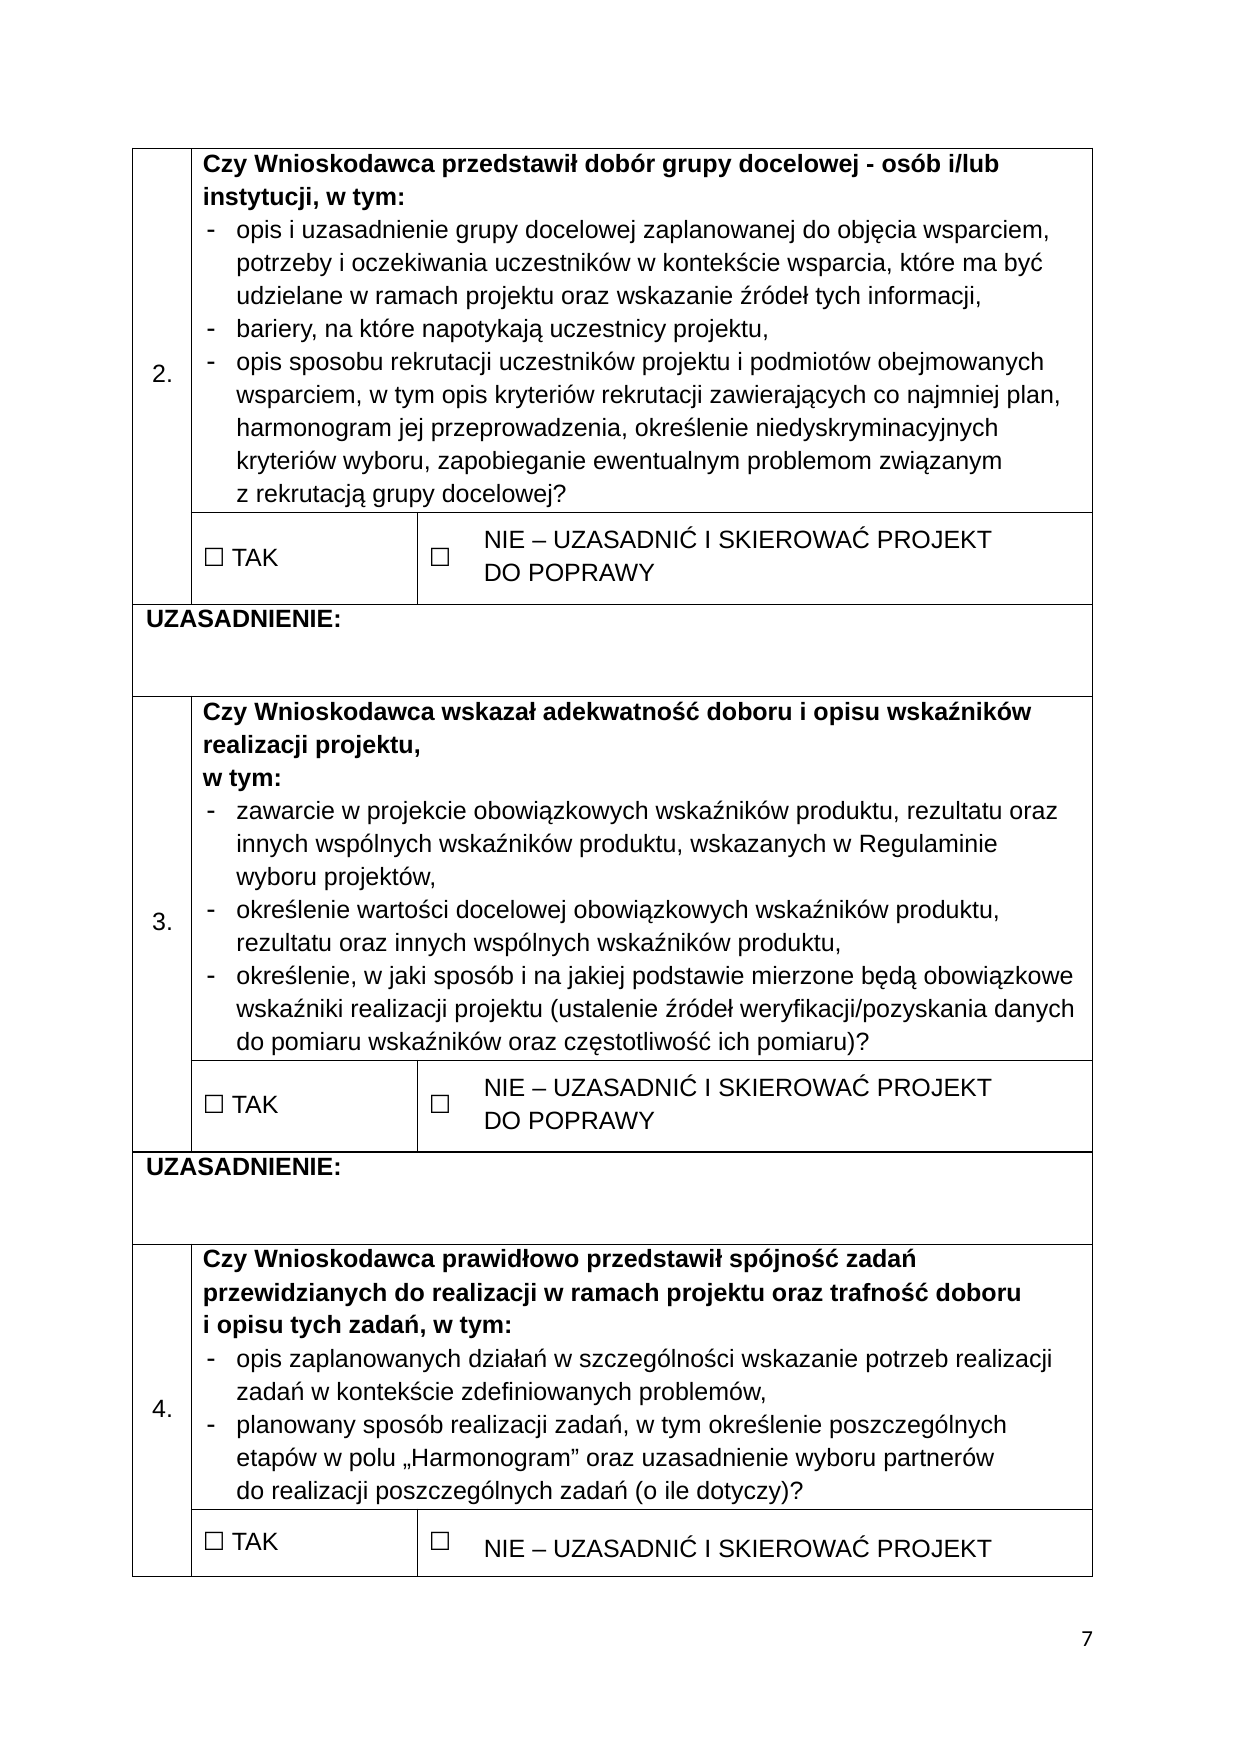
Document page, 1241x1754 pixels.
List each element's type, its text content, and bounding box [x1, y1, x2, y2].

table_cell Czy Wnioskodawca przedstawił dobór grupy docelowej - osób i/lub instytucji, w tym: opis i uzasadnienie grupy docelowej zaplanowanej do objęcia wsparciem, potrzeby i oczekiwania uczestników w kontekście wsparcia, które ma być udzielane w ramach projektu oraz wskazanie źródeł tych informacji, bariery, na które napotykają uczestnicy projektu, opis sposobu rekrutacji uczestników projektu i podmiotów obejmowanych wsparciem, w tym opis kryteriów rekrutacji zawierających co najmniej plan, harmonogram jej przeprowadzenia, określenie niedyskryminacyjnych kryteriów wyboru, zapobieganie ewentualnym problemom związanym z rekrutacją grupy docelowej? [192, 149, 1092, 512]
table_cell Czy Wnioskodawca wskazał adekwatność doboru i opisu wskaźników realizacji projektu, w tym: zawarcie w projekcie obowiązkowych wskaźników produktu, rezultatu oraz innych wspólnych wskaźników produktu, wskazanych w Regulaminie wyboru projektów, określenie wartości docelowej obowiązkowych wskaźników produktu, rezultatu oraz innych wspólnych wskaźników produktu, określenie, w jaki sposób i na jakiej podstawie mierzone będą obowiązkowe wskaźniki realizacji projektu (ustalenie źródeł weryfikacji/pozyskania danych do pomiaru wskaźników oraz częstotliwość ich pomiaru)? [192, 697, 1092, 1060]
table_cell TAK [192, 1510, 417, 1576]
table_cell Czy Wnioskodawca prawidłowo przedstawił spójność zadań przewidzianych do realizacji w ramach projektu oraz trafność doboru i opisu tych zadań, w tym: opis zaplanowanych działań w szczególności wskazanie potrzeb realizacji zadań w kontekście zdefiniowanych problemów, planowany sposób realizacji zadań, w tym określenie poszczególnych etapów w polu „Harmonogram” oraz uzasadnienie wyboru partnerów do realizacji poszczególnych zadań (o ile dotyczy)? [192, 1245, 1092, 1508]
table_cell UZASADNIENIE: [133, 605, 1092, 696]
table_cell NIE – UZASADNIĆ I SKIEROWAĆ PROJEKT DO POPRAWY [472, 1061, 1092, 1151]
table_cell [472, 1510, 1092, 1576]
table_cell NIE – UZASADNIĆ I SKIEROWAĆ PROJEKT DO POPRAWY [472, 513, 1092, 603]
table_cell [133, 697, 191, 1151]
table_cell TAK [192, 1061, 417, 1151]
table_cell [418, 1510, 472, 1576]
table_cell [133, 149, 191, 603]
table_cell TAK [192, 513, 417, 603]
table_cell [133, 1245, 191, 1576]
table_cell [418, 513, 472, 603]
table_cell [418, 1061, 472, 1151]
table_cell UZASADNIENIE: [133, 1153, 1092, 1243]
